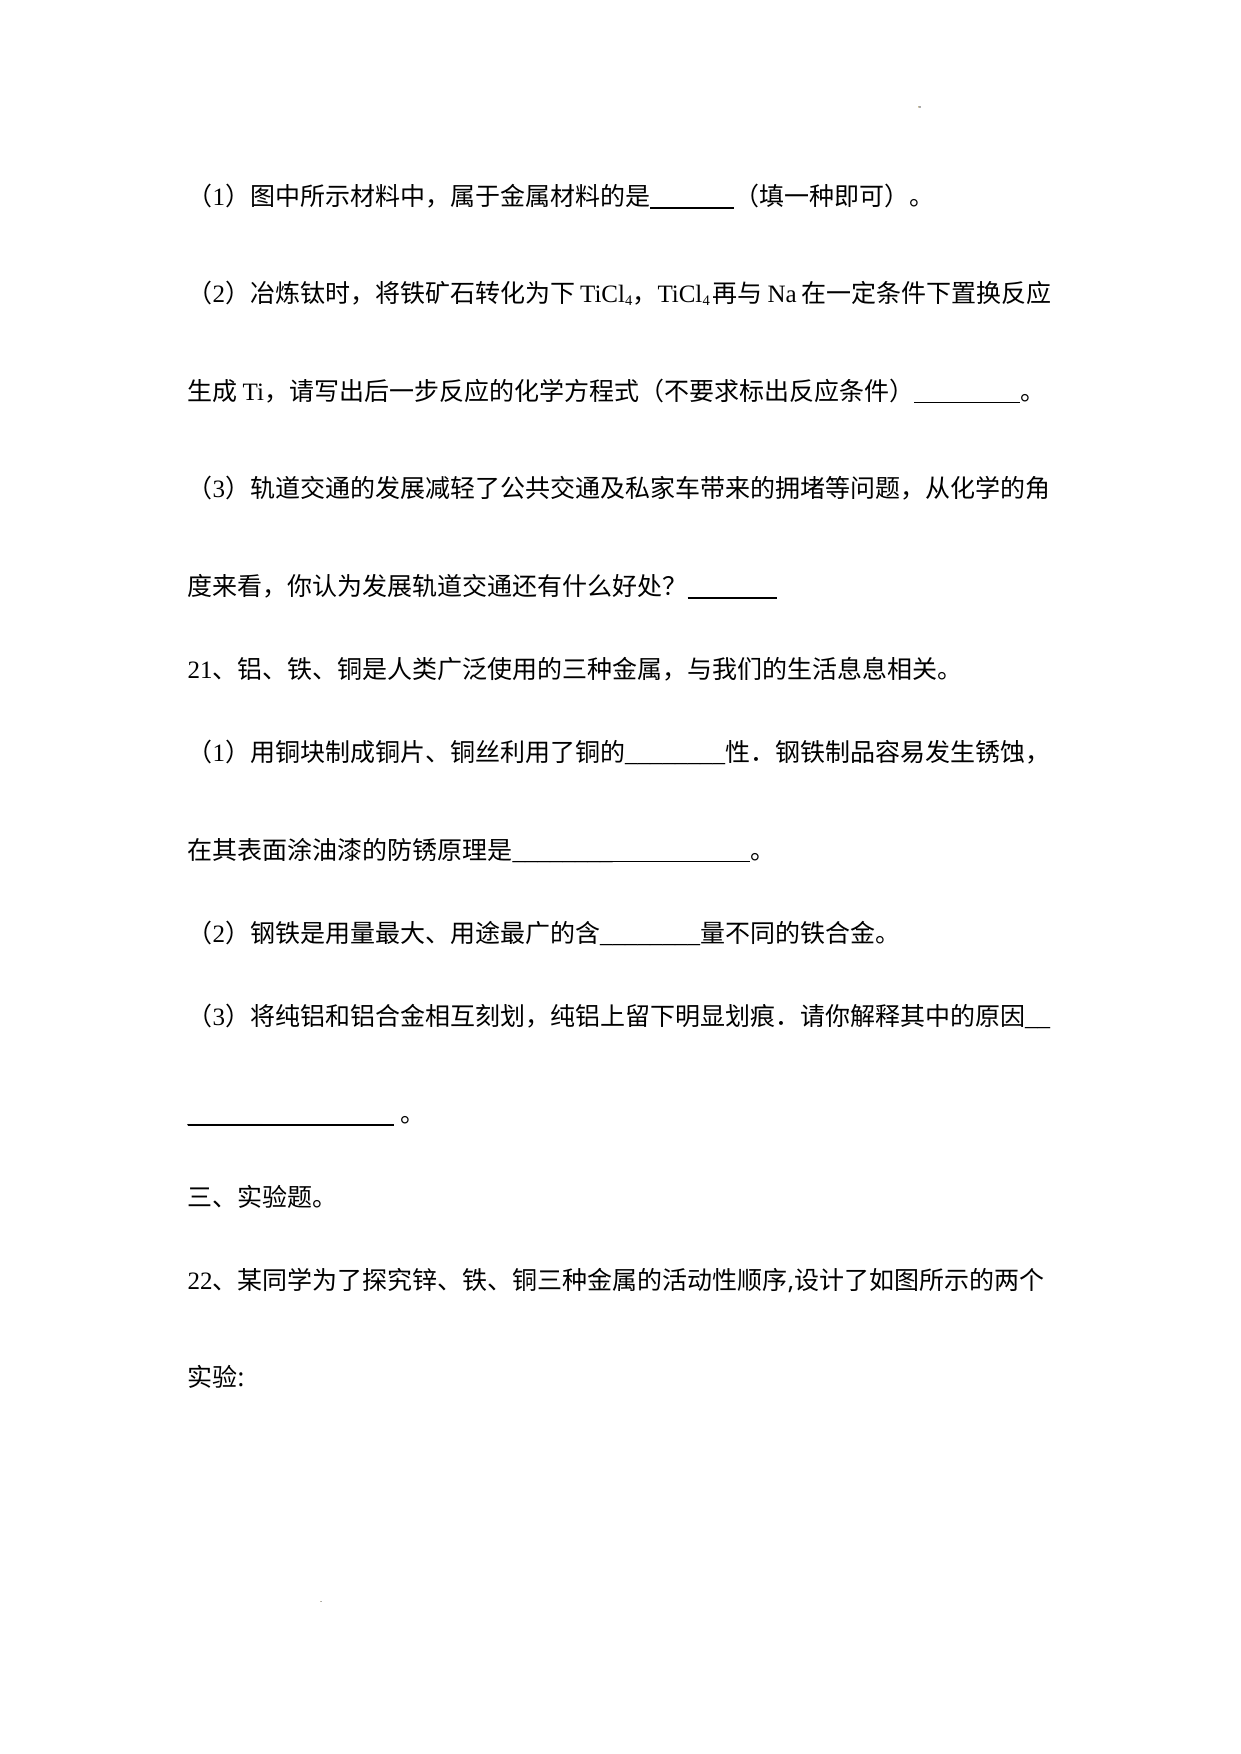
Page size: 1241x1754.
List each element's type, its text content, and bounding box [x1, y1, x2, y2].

text 22、某同学为了探究锌、铁、铜三种金属的活动性顺序,设计了如图所示的两个实验: [187, 1246, 1053, 1408]
text 三、实验题。 [187, 1163, 1053, 1228]
text （1）用铜块制成铜片、铜丝利用了铜的________性．钢铁制品容易发生锈蚀，在其表面涂油漆的防锈原理是________ 。 [187, 718, 1053, 881]
text （3）将纯铝和铝合金相互刻划，纯铝上留下明显划痕．请你解释其中的原因________ 。 [187, 982, 1053, 1144]
text 21、铝、铁、铜是人类广泛使用的三种金属，与我们的生活息息相关。 [187, 635, 1053, 700]
text （2）钢铁是用量最大、用途最广的含________量不同的铁合金。 [187, 899, 1053, 964]
text （1）图中所示材料中，属于金属材料的是 钢（或钛合金）（填一种即可）塑料。 （2）冶炼钛时，将铁矿石转化为下TiCl4，TiCl4再与Na在一定条件下置换反应生成Ti，请写出后一步反应的化学方程式（不要求标出反应条件）TiCl4+4Na=Ti+4NaCl 。 （3）轨道交通的发展减轻了公共交通及私家车带来的拥堵等问题，从化学的角度来看，你认为发展轨道交通还有什么好处？ [187, 162, 1053, 617]
